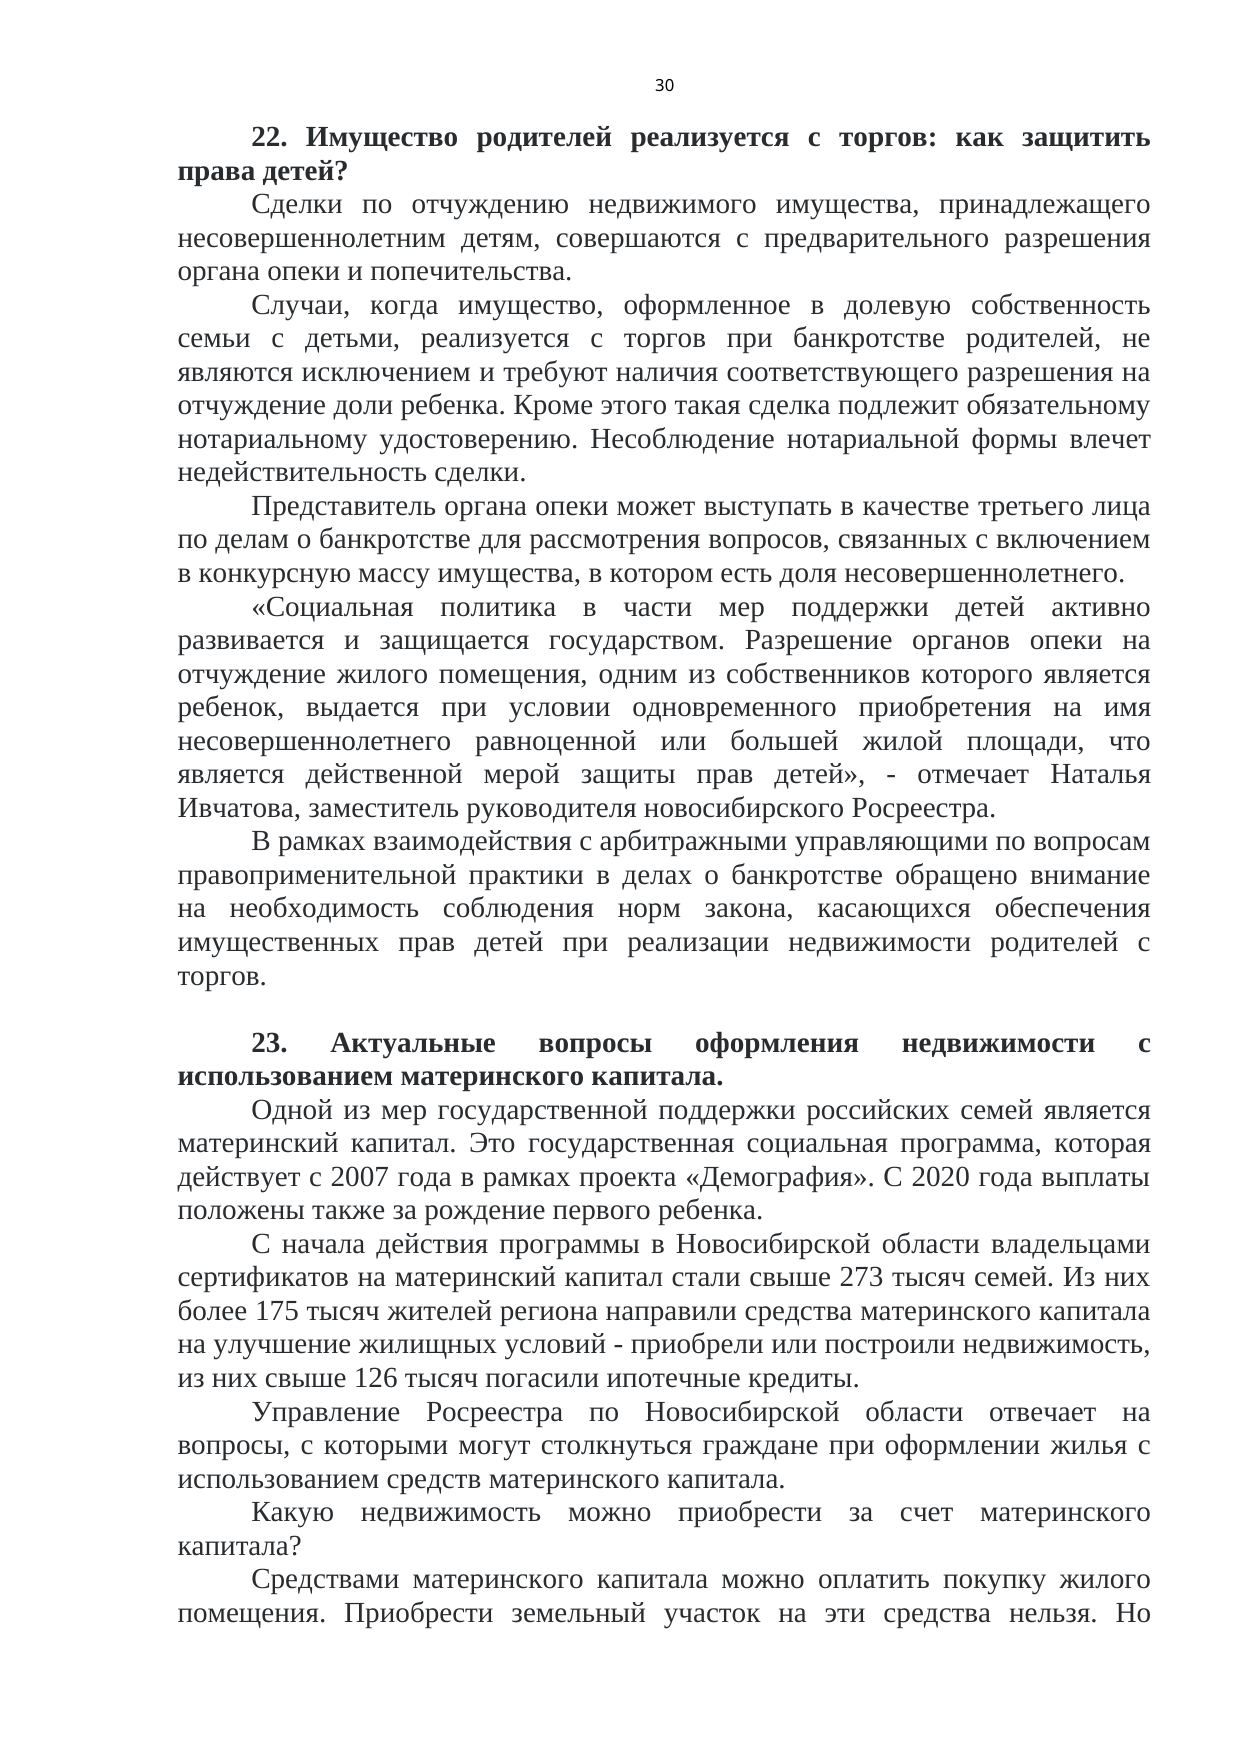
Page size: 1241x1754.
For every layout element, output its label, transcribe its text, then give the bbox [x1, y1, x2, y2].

text Сделки по отчуждению недвижимого имущества, принадлежащего несовершеннолетним детям, совершаются с предварительного разрешения органа опеки и попечительства. [177, 186, 1152, 287]
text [177, 1561, 1152, 1628]
text С начала действия программы в Новосибирской области владельцами сертификатов на материнский капитал стали свыше 273 тысяч семей. Из них более 175 тысяч жителей региона направили средства материнского капитала на улучшение жилищных условий - приобрели или построили недвижимость, из них свыше 126 тысяч погасили ипотечные кредиты. [177, 1226, 1152, 1394]
text 23. Актуальные вопросы оформления недвижимости с использованием материнского капитала. [177, 1025, 1152, 1092]
text Случаи, когда имущество, оформленное в долевую собственность семьи с детьми, реализуется с торгов при банкротстве родителей, не являются исключением и требуют наличия соответствующего разрешения на отчуждение доли ребенка. Кроме этого такая сделка подлежит обязательному нотариальному удостоверению. Несоблюдение нотариальной формы влечет недействительность сделки. [177, 287, 1152, 488]
text В рамках взаимодействия с арбитражными управляющими по вопросам правоприменительной практики в делах о банкротстве обращено внимание на необходимость соблюдения норм закона, касающихся обеспечения имущественных прав детей при реализации недвижимости родителей с торгов. [177, 823, 1152, 991]
text Управление Росреестра по Новосибирской области отвечает на вопросы, с которыми могут столкнуться граждане при оформлении жилья с использованием средств материнского капитала. [177, 1394, 1152, 1494]
text 22. Имущество родителей реализуется с торгов: как защитить права детей? [177, 119, 1152, 186]
text Одной из мер государственной поддержки российских семей является материнский капитал. Это государственная социальная программа, которая действует с 2007 года в рамках проекта «Демография». С 2020 года выплаты положены также за рождение первого ребенка. [177, 1092, 1152, 1226]
text Представитель органа опеки может выступать в качестве третьего лица по делам о банкротстве для рассмотрения вопросов, связанных с включением в конкурсную массу имущества, в котором есть доля несовершеннолетнего. [177, 488, 1152, 589]
text Какую недвижимость можно приобрести за счет материнского капитала? [177, 1494, 1152, 1561]
text «Социальная политика в части мер поддержки детей активно развивается и защищается государством. Разрешение органов опеки на отчуждение жилого помещения, одним из собственников которого является ребенок, выдается при условии одновременного приобретения на имя несовершеннолетнего равноценной или большей жилой площади, что является действенной мерой защиты прав детей», - отмечает Наталья Ивчатова, заместитель руководителя новосибирского Росреестра. [177, 589, 1152, 823]
